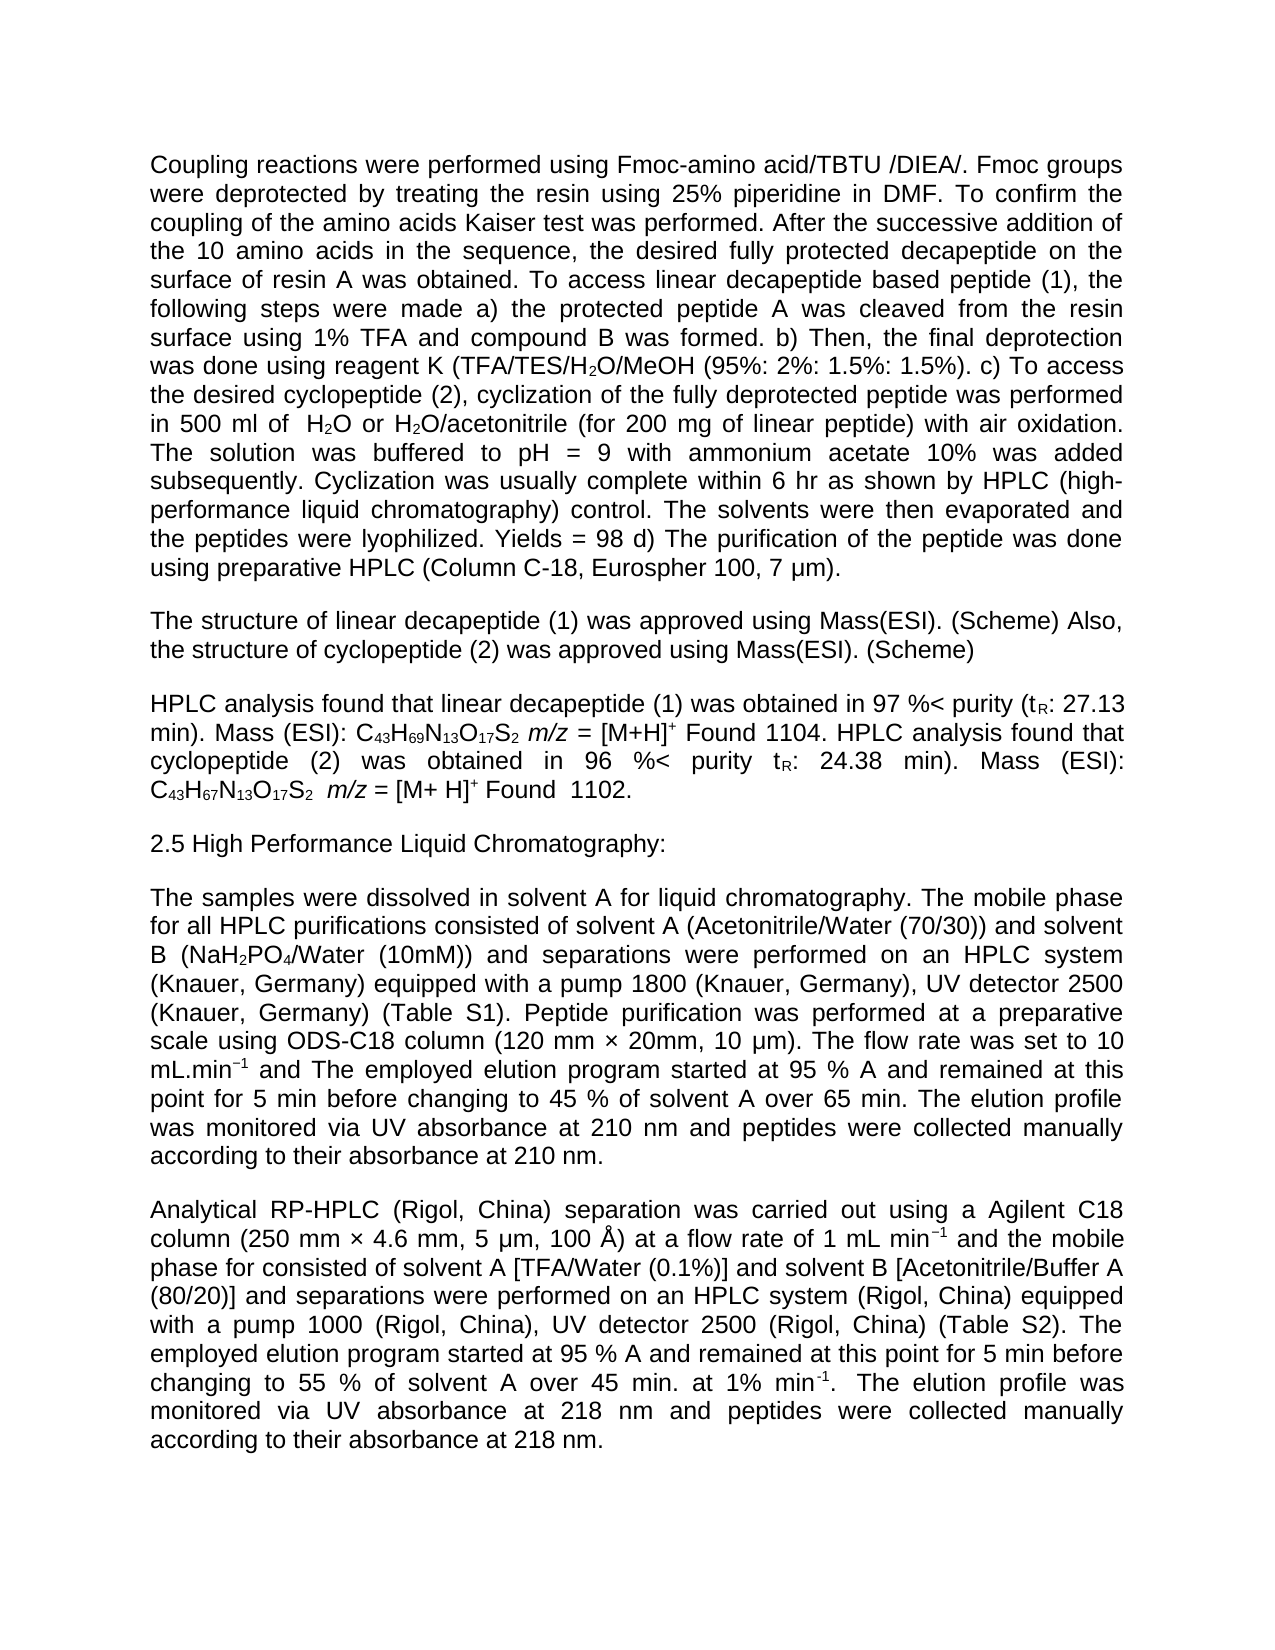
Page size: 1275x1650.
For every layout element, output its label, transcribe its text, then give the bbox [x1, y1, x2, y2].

text Coupling reactions were performed using Fmoc-amino acid/TBTU /DIEA/. Fmoc groups were deprotected by treating the resin using 25% piperidine in DMF. To confirm the coupling of the amino acids Kaiser test was performed. After the successive addition of the 10 amino acids in the sequence, the desired fully protected decapeptide on the surface of resin A was obtained. To access linear decapeptide based peptide (1), the following steps were made a) the protected peptide A was cleaved from the resin surface using 1% TFA and compound B was formed. b) Then, the final deprotection was done using reagent K (TFA/TES/H2O/MeOH (95%: 2%: 1.5%: 1.5%). c) To access the desired cyclopeptide (2), cyclization of the fully deprotected peptide was performed in 500 ml of H2O or H2O/acetonitrile (for 200 mg of linear peptide) with air oxidation. The solution was buffered to pH = 9 with ammonium acetate 10% was added subsequently. Cyclization was usually complete within 6 hr as shown by HPLC (high-performance liquid chromatography) control. The solvents were then evaporated and the peptides were lyophilized. Yields = 98 d) The purification of the peptide was done using preparative HPLC (Column C-18, Eurospher 100, 7 μm). [150, 150, 1125, 581]
text The structure of linear decapeptide (1) was approved using Mass(ESI). (Scheme) Also, the structure of cyclopeptide (2) was approved using Mass(ESI). (Scheme) [150, 606, 1125, 664]
text 2.5 High Performance Liquid Chromatography: [150, 829, 1125, 857]
text The samples were dissolved in solvent A for liquid chromatography. The mobile phase for all HPLC purifications consisted of solvent A (Acetonitrile/Water (70/30)) and solvent B (NaH2PO4/Water (10mM)) and separations were performed on an HPLC system (Knauer, Germany) equipped with a pump 1800 (Knauer, Germany), UV detector 2500 (Knauer, Germany) (Table S1). Peptide purification was performed at a preparative scale using ODS-C18 column (120 mm × 20mm, 10 μm). The flow rate was set to 10 mL.min−1 and The employed elution program started at 95 % A and remained at this point for 5 min before changing to 45 % of solvent A over 65 min. The elution profile was monitored via UV absorbance at 210 nm and peptides were collected manually according to their absorbance at 210 nm. [150, 882, 1125, 1170]
text HPLC analysis found that linear decapeptide (1) was obtained in 97 %< purity (tR: 27.13 min). Mass (ESI): C43H69N13O17S2 m/z = [M+H]+ Found 1104. HPLC analysis found that cyclopeptide (2) was obtained in 96 %< purity tR: 24.38 min). Mass (ESI): C43H67N13O17S2 m/z = [M+ H]+ Found 1102. [150, 689, 1125, 804]
text Analytical RP-HPLC (Rigol, China) separation was carried out using a Agilent C18 column (250 mm × 4.6 mm, 5 μm, 100 Å) at a flow rate of 1 mL min−1 and the mobile phase for consisted of solvent A [TFA/Water (0.1%)] and solvent B [Acetonitrile/Buffer A (80/20)] and separations were performed on an HPLC system (Rigol, China) equipped with a pump 1000 (Rigol, China), UV detector 2500 (Rigol, China) (Table S2). The employed elution program started at 95 % A and remained at this point for 5 min before changing to 55 % of solvent A over 45 min. at 1% min-1. The elution profile was monitored via UV absorbance at 218 nm and peptides were collected manually according to their absorbance at 218 nm. [150, 1195, 1125, 1454]
